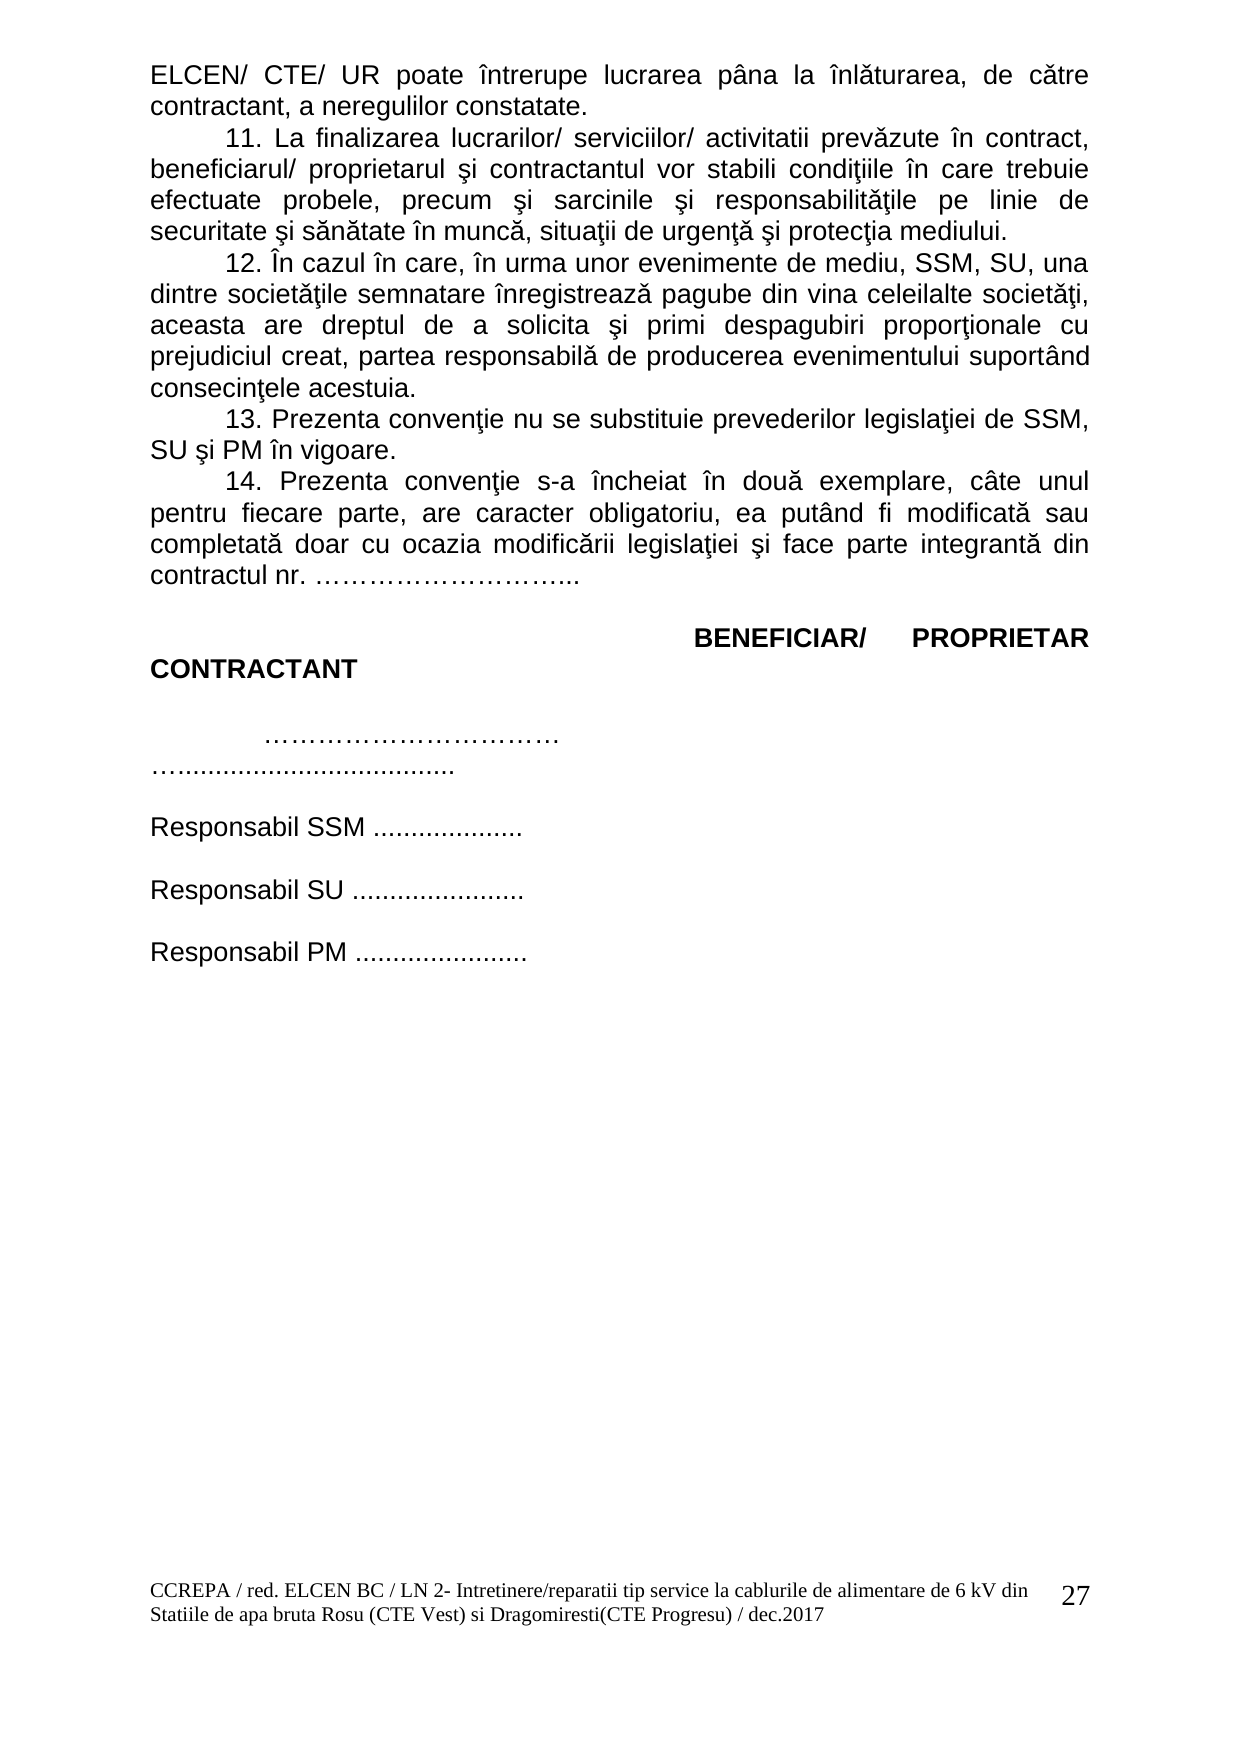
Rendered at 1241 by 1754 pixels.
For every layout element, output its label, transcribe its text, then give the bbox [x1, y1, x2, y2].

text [150, 59, 1090, 122]
text Responsabil PM ....................... [150, 936, 1090, 968]
text 11. La finalizarea lucrarilor/ serviciilor/ activitatii prevǎzute în contract, beneficiarul/ proprietarul şi contractantul vor stabili condiţiile în care trebuie efectuate probele, precum şi sarcinile şi responsabilitǎţile pe linie de securitate şi sănătate în muncă, situaţii de urgenţǎ şi protecţia mediului. [150, 122, 1090, 247]
text …………………………… …..................................... [150, 718, 1090, 780]
text BENEFICIAR/ PROPRIETAR CONTRACTANT [150, 622, 1090, 684]
text 14. Prezenta convenţie s-a încheiat în două exemplare, câte unul pentru fiecare parte, are caracter obligatoriu, ea putând fi modificată sau completată doar cu ocazia modificării legislaţiei şi face parte integrantă din contractul nr. ………………………... [150, 465, 1090, 590]
text Responsabil SU ....................... [150, 874, 1090, 905]
text 13. Prezenta convenţie nu se substituie prevederilor legislaţiei de SSM, SU şi PM în vigoare. [150, 403, 1090, 465]
text Responsabil SSM .................... [150, 811, 1090, 843]
text 12. În cazul în care, în urma unor evenimente de mediu, SSM, SU, una dintre societǎţile semnatare înregistreazǎ pagube din vina celeilalte societǎţi, aceasta are dreptul de a solicita şi primi despagubiri proporţionale cu prejudiciul creat, partea responsabilǎ de producerea evenimentului suportând consecinţele acestuia. [150, 247, 1090, 403]
